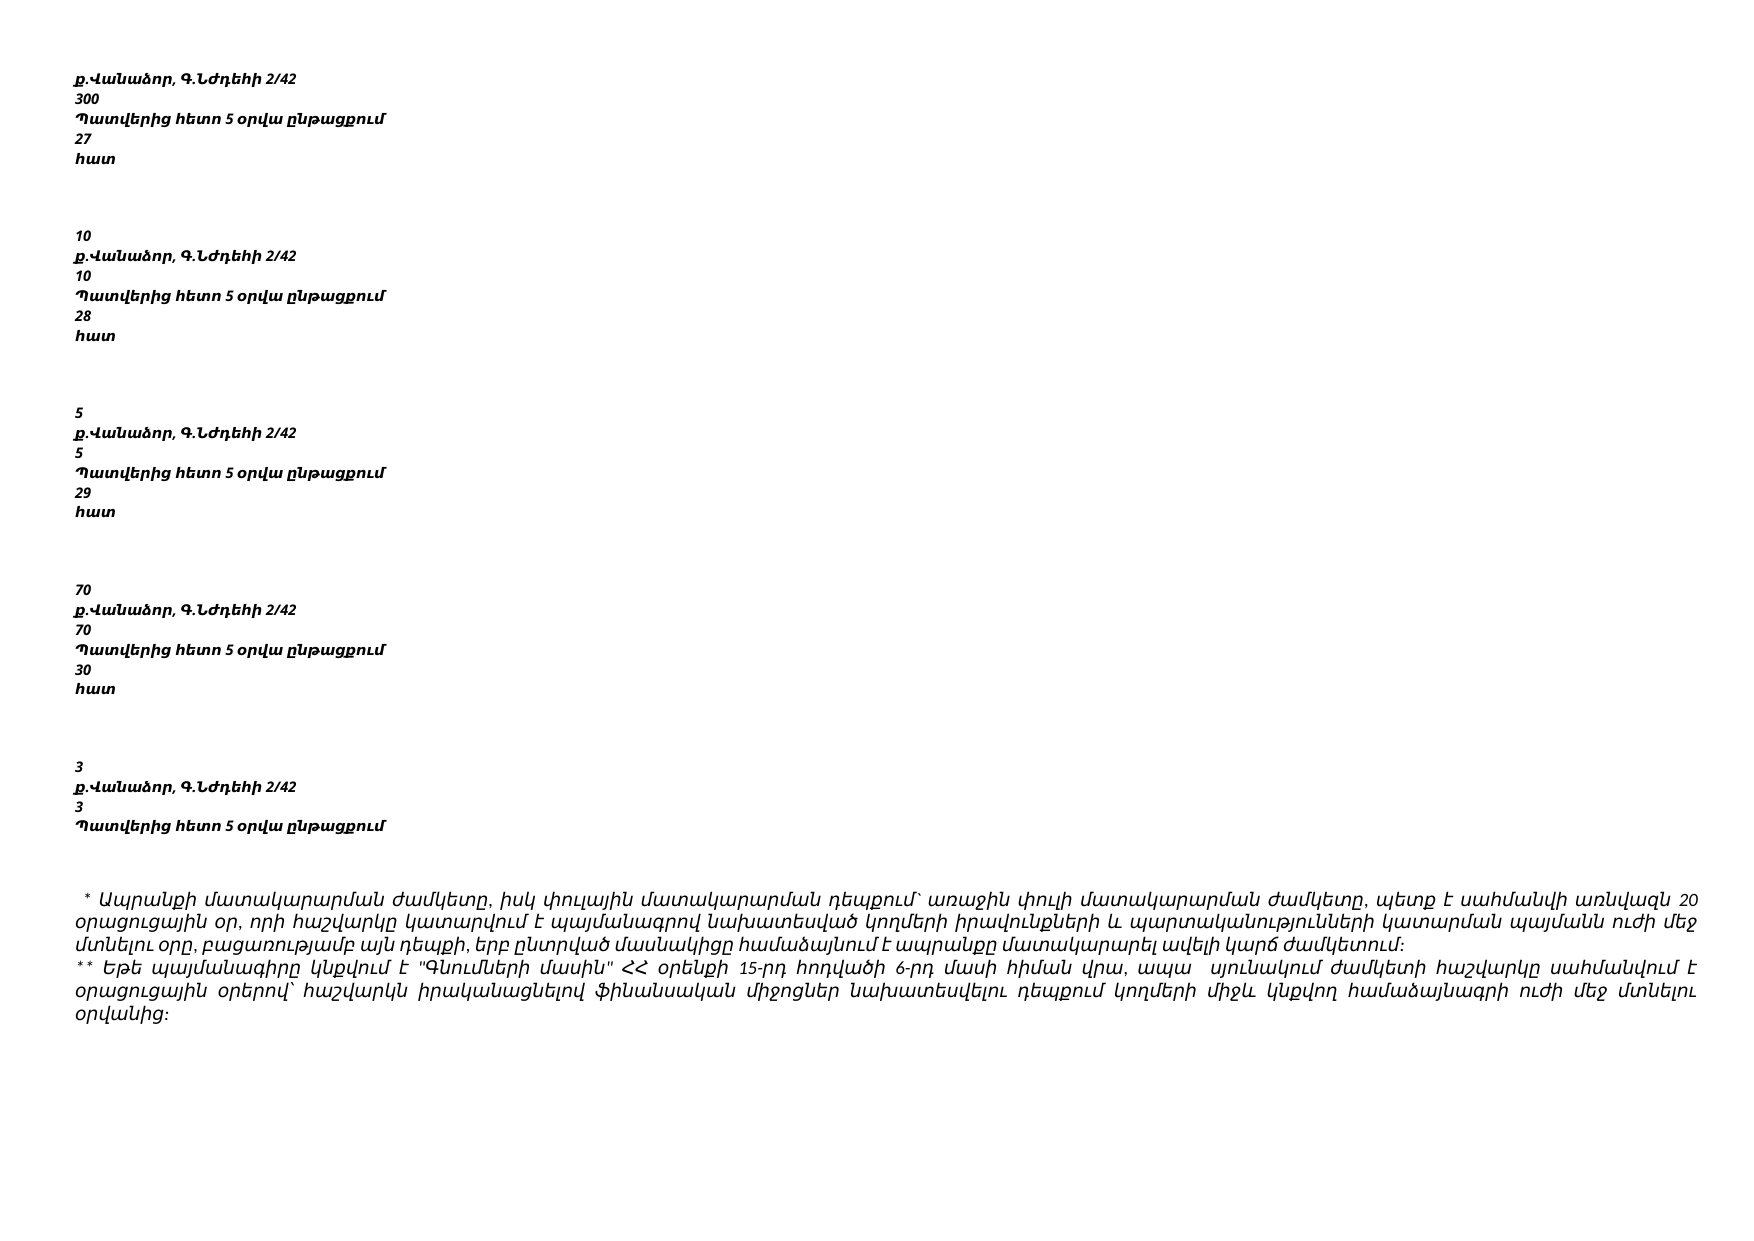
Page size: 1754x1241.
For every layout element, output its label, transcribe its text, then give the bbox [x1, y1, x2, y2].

text * Ապրանքի մատակարարման ժամկետը, իսկ փուլային մատակարարման դեպքում` առաջին փուլի մատակարարման ժամկետը, պետք է սահմանվի առնվազն 20 օրացուցային օր, որի հաշվարկը կատարվում է պայմանագրով նախատեսված կողմերի իրավունքների և պարտականությունների կատարման պայմանն ուժի մեջ մտնելու օրը, բացառությամբ այն դեպքի, երբ ընտրված մասնակիցը համաձայնում է ապրանքը մատակարարել ավելի կարճ ժամկետում: [75, 888, 1698, 957]
text ** Եթե պայմանագիրը կնքվում է "Գնումների մասին" ՀՀ օրենքի 15-րդ հոդվածի 6-րդ մասի հիման վրա, ապա սյունակում ժամկետի հաշվարկը սահմանվում է օրացուցային օրերով՝ հաշվարկն իրականացնելով ֆինանսական միջոցներ նախատեսվելու դեպքում կողմերի միջև կնքվող համաձայնագրի ուժի մեջ մտնելու օրվանից: [75, 957, 1698, 1025]
